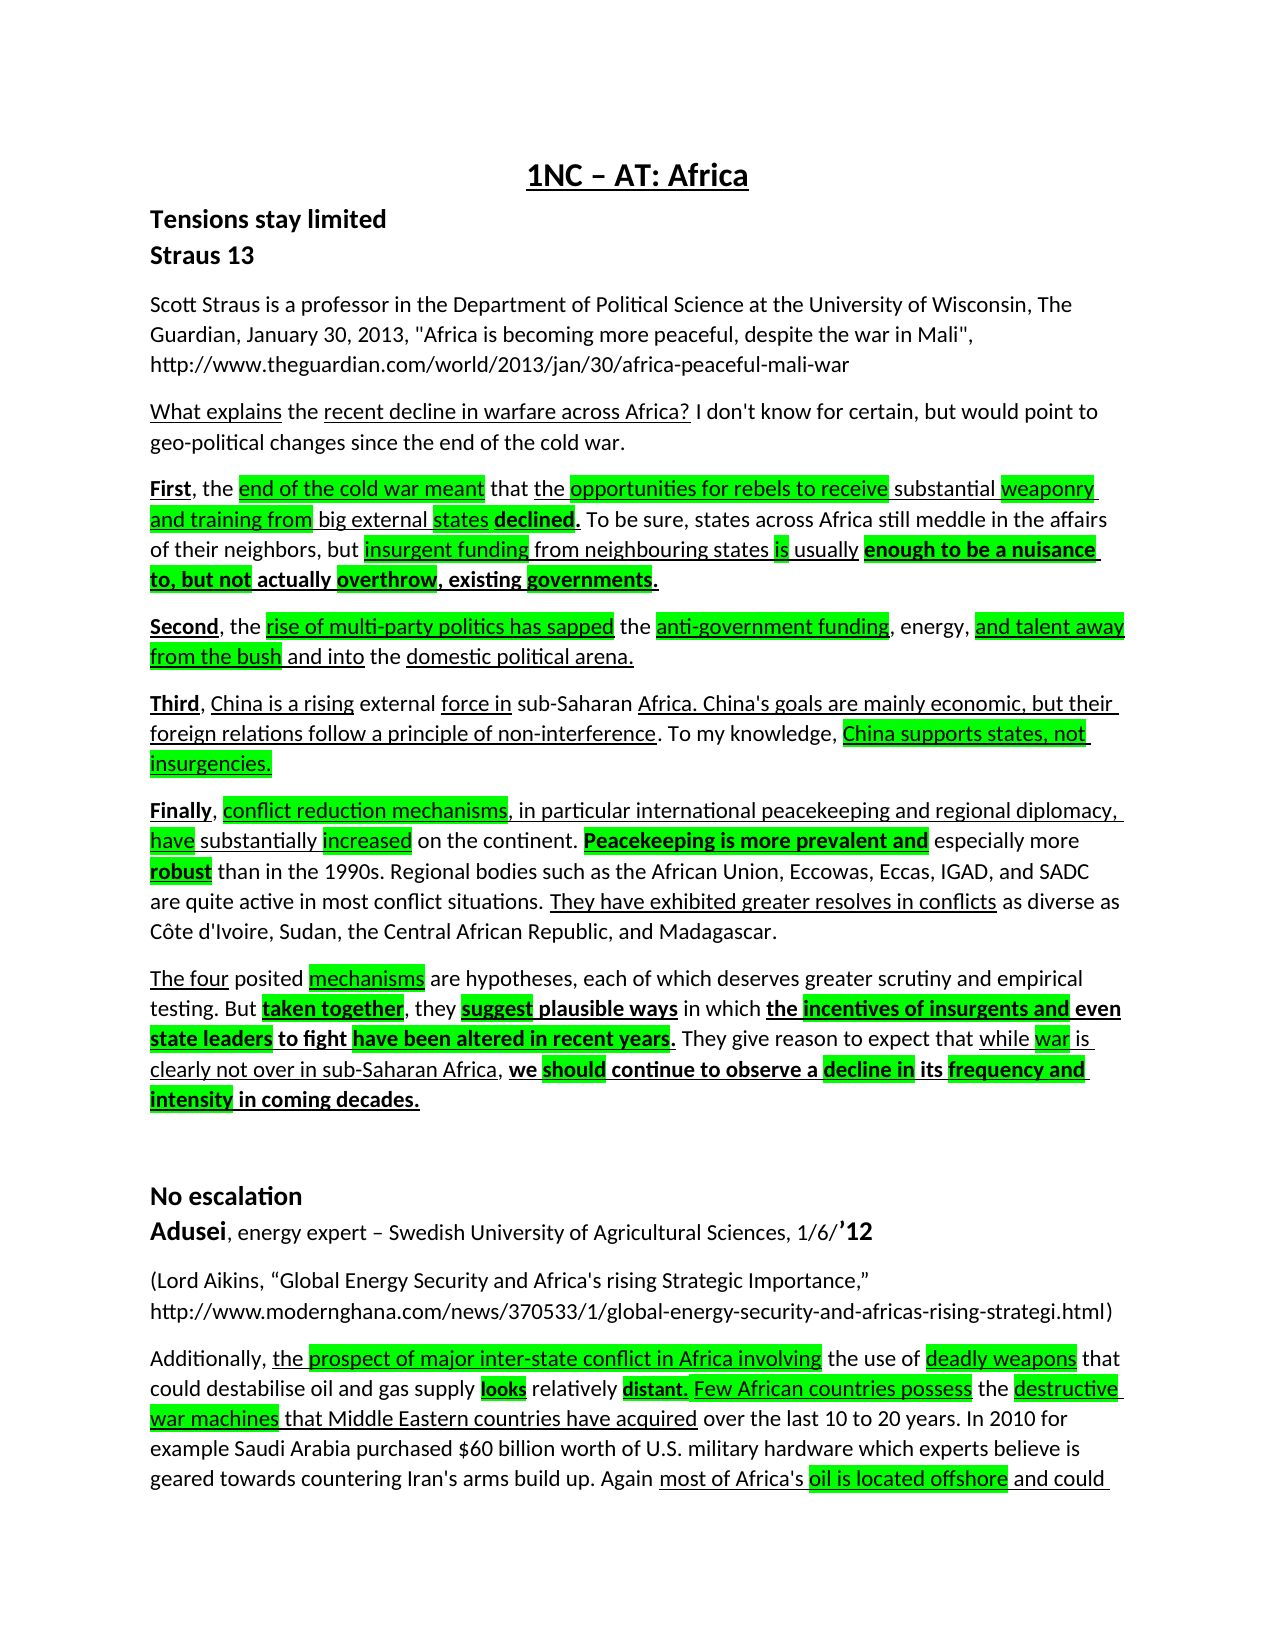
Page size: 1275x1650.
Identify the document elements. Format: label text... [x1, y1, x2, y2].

text The four posited mechanisms are hypotheses, each of which deserves greater scrutiny and empirical testing. But taken together, they suggest plausible ways in which the incentives of insurgents and even state leaders to fight have been altered in recent years. They give reason to expect that while war is clearly not over in sub-Saharan Africa, we should continue to observe a decline in its frequency and intensity in coming decades. [150, 964, 1125, 1113]
subtitle Tensions stay limited [150, 202, 1125, 235]
text First, the end of the cold war meant that the opportunities for rebels to receive substantial weaponry and training from big external states declined. To be sure, states across Africa still meddle in the affairs of their neighbors, but insurgent funding from neighbouring states is usually enough to be a nuisance to, but not actually overthrow, existing governments. [150, 474, 1125, 593]
subtitle No escalation [150, 1179, 1125, 1212]
text (Lord Aikins, “Global Energy Security and Africa's rising Strategic Importance,” http://www.modernghana.com/news/370533/1/global-energy-security-and-africas-rising-strategi.html) [150, 1267, 1125, 1325]
text Finally, conflict reduction mechanisms, in particular international peacekeeping and regional diplomacy, have substantially increased on the continent. Peacekeeping is more prevalent and especially more robust than in the 1990s. Regional bodies such as the African Union, Eccowas, Eccas, IGAD, and SADC are quite active in most conflict situations. They have exhibited greater resolves in conflicts as diverse as Côte d'Ivoire, Sudan, the Central African Republic, and Madagascar. [150, 796, 1125, 945]
text Third, China is a rising external force in sub-Saharan Africa. China's goals are mainly economic, but their foreign relations follow a principle of non-interference. To my knowledge, China supports states, not insurgencies. [150, 689, 1125, 778]
text Second, the rise of multi-party politics has sapped the anti-government funding, energy, and talent away from the bush and into the domestic political arena. [150, 612, 1125, 670]
text Adusei, energy expert – Swedish University of Agricultural Sciences, 1/6/’12 [150, 1214, 1125, 1247]
text Scott Straus is a professor in the Department of Political Science at the University of Wisconsin, The Guardian, January 30, 2013, "Africa is becoming more peaceful, despite the war in Mali", http://www.theguardian.com/world/2013/jan/30/africa-peaceful-mali-war [150, 290, 1125, 379]
text What explains the recent decline in warfare across Africa? I don't know for certain, but would point to geo-political changes since the end of the cold war. [150, 397, 1125, 456]
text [150, 1344, 1125, 1493]
subtitle 1NC – AT: Africa [150, 154, 1125, 195]
text Straus 13 [150, 238, 1125, 271]
